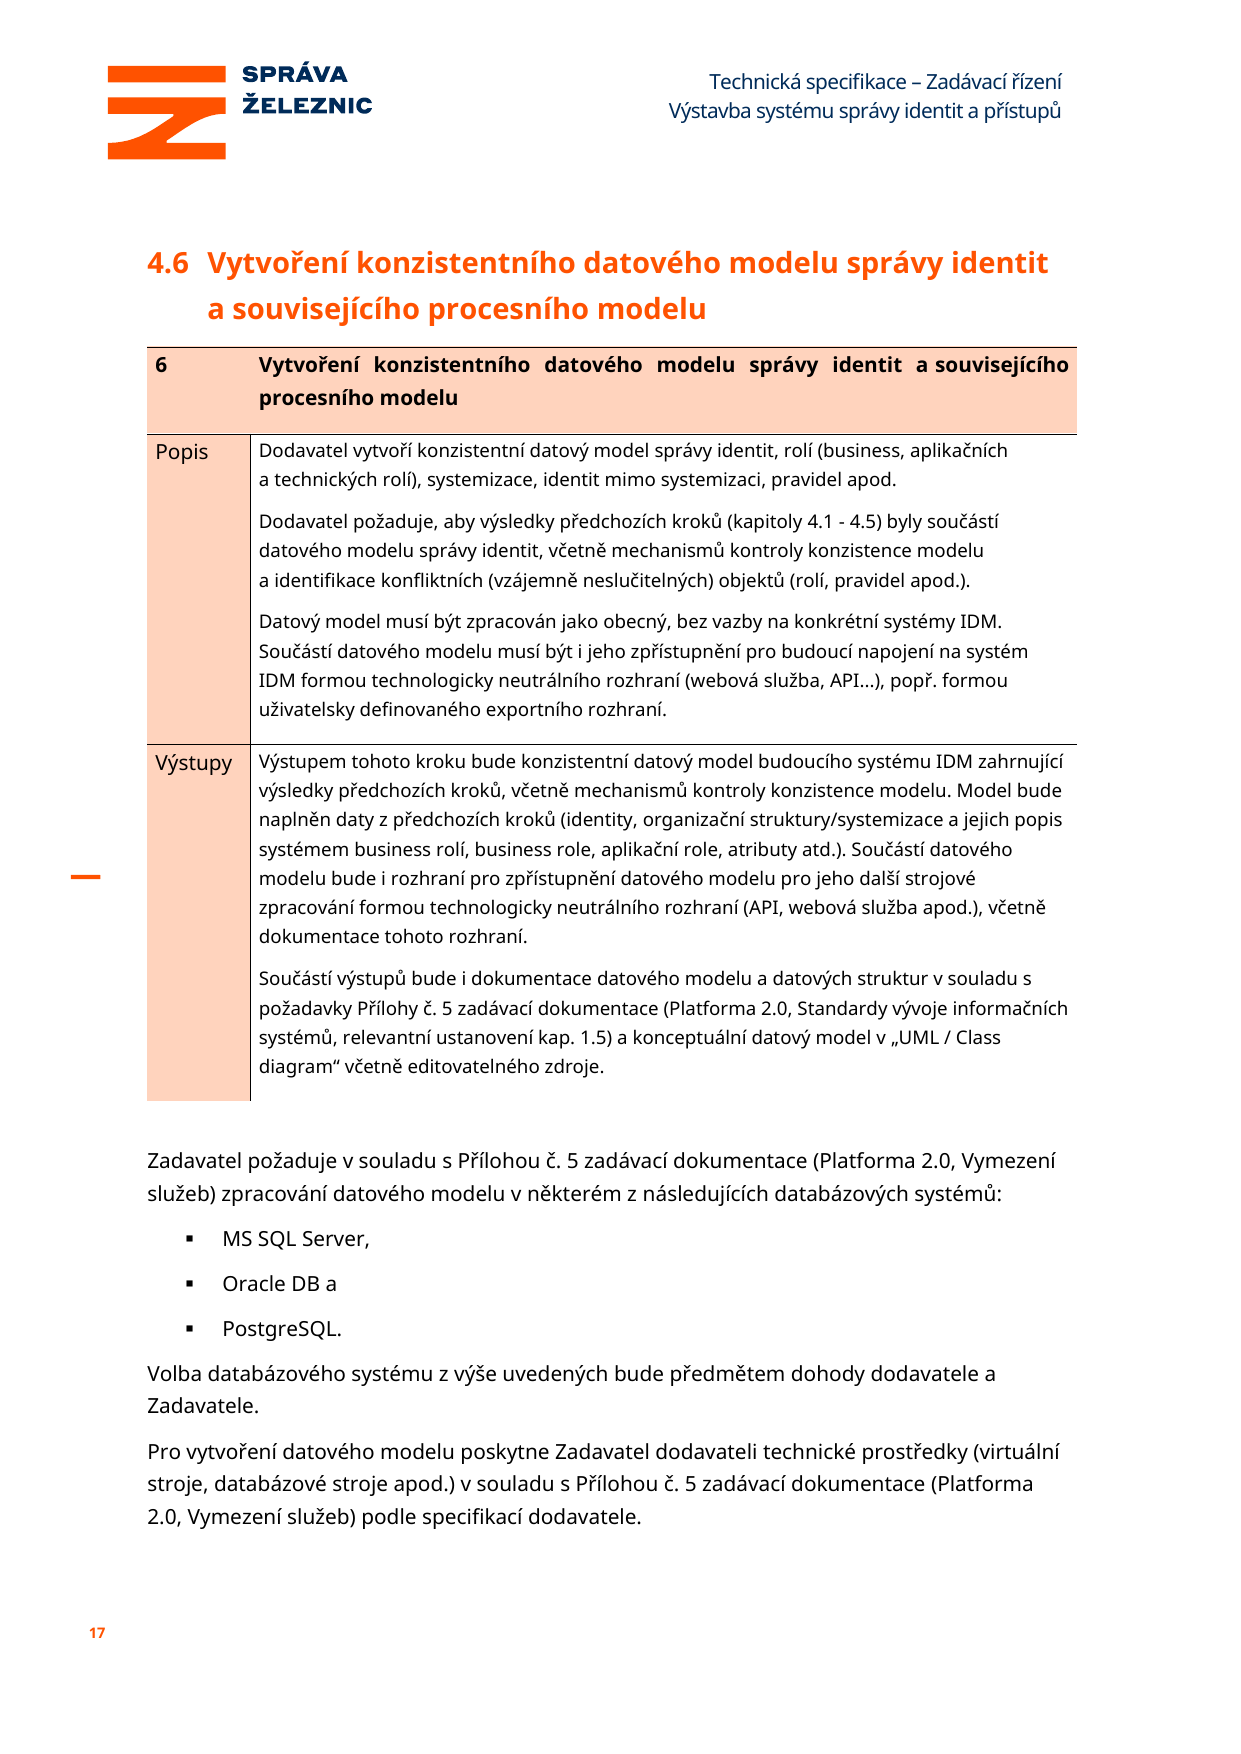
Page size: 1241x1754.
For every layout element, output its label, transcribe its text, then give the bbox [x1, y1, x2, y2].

table_cell Dodavatel vytvoří konzistentní datový model správy identit, rolí (business, aplikačních a technických rolí), systemizace, identit mimo systemizaci, pravidel apod. Dodavatel požaduje, aby výsledky předchozích kroků (kapitoly 4.1 - 4.5) byly součástí datového modelu správy identit, včetně mechanismů kontroly konzistence modelu a identifikace konfliktních (vzájemně neslučitelných) objektů (rolí, pravidel apod.). Datový model musí být zpracován jako obecný, bez vazby na konkrétní systémy IDM. Součástí datového modelu musí být i jeho zpřístupnění pro budoucí napojení na systém IDM formou technologicky neutrálního rozhraní (webová služba, API...), popř. formou uživatelsky definovaného exportního rozhraní. [251, 435, 1077, 744]
list PostgreSQL. [184, 1314, 1063, 1342]
table_header 6 [147, 348, 250, 433]
subtitle Vytvoření konzistentního datového modelu správy identit a souvisejícího procesního modelu [147, 243, 1063, 328]
list Oracle DB a [184, 1269, 1063, 1297]
text Zadavatel požaduje v souladu s Přílohou č. 5 zadávací dokumentace (Platforma 2.0, Vymezení služeb) zpracování datového modelu v některém z následujících databázových systémů: [147, 1146, 1063, 1207]
table_cell Výstupy [147, 745, 250, 1101]
text Pro vytvoření datového modelu poskytne Zadavatel dodavateli technické prostředky (virtuální stroje, databázové stroje apod.) v souladu s Přílohou č. 5 zadávací dokumentace (Platforma 2.0, Vymezení služeb) podle specifikací dodavatele. [147, 1437, 1063, 1530]
text Volba databázového systému z výše uvedených bude předmětem dohody dodavatele a Zadavatele. [147, 1359, 1063, 1420]
table_cell Výstupem tohoto kroku bude konzistentní datový model budoucího systému IDM zahrnující výsledky předchozích kroků, včetně mechanismů kontroly konzistence modelu. Model bude naplněn daty z předchozích kroků (identity, organizační struktury/systemizace a jejich popis systémem business rolí, business role, aplikační role, atributy atd.). Součástí datového modelu bude i rozhraní pro zpřístupnění datového modelu pro jeho další strojové zpracování formou technologicky neutrálního rozhraní (API, webová služba apod.), včetně dokumentace tohoto rozhraní. Součástí výstupů bude i dokumentace datového modelu a datových struktur v souladu s požadavky Přílohy č. 5 zadávací dokumentace (Platforma 2.0, Standardy vývoje informačních systémů, relevantní ustanovení kap. 1.5) a konceptuální datový model v „UML / Class diagram“ včetně editovatelného zdroje. [251, 745, 1077, 1101]
table_header Vytvoření konzistentního datového modelu správy identit a souvisejícího procesního modelu [250, 348, 1077, 433]
table_cell Popis [147, 435, 250, 744]
list MS SQL Server, [184, 1224, 1063, 1252]
